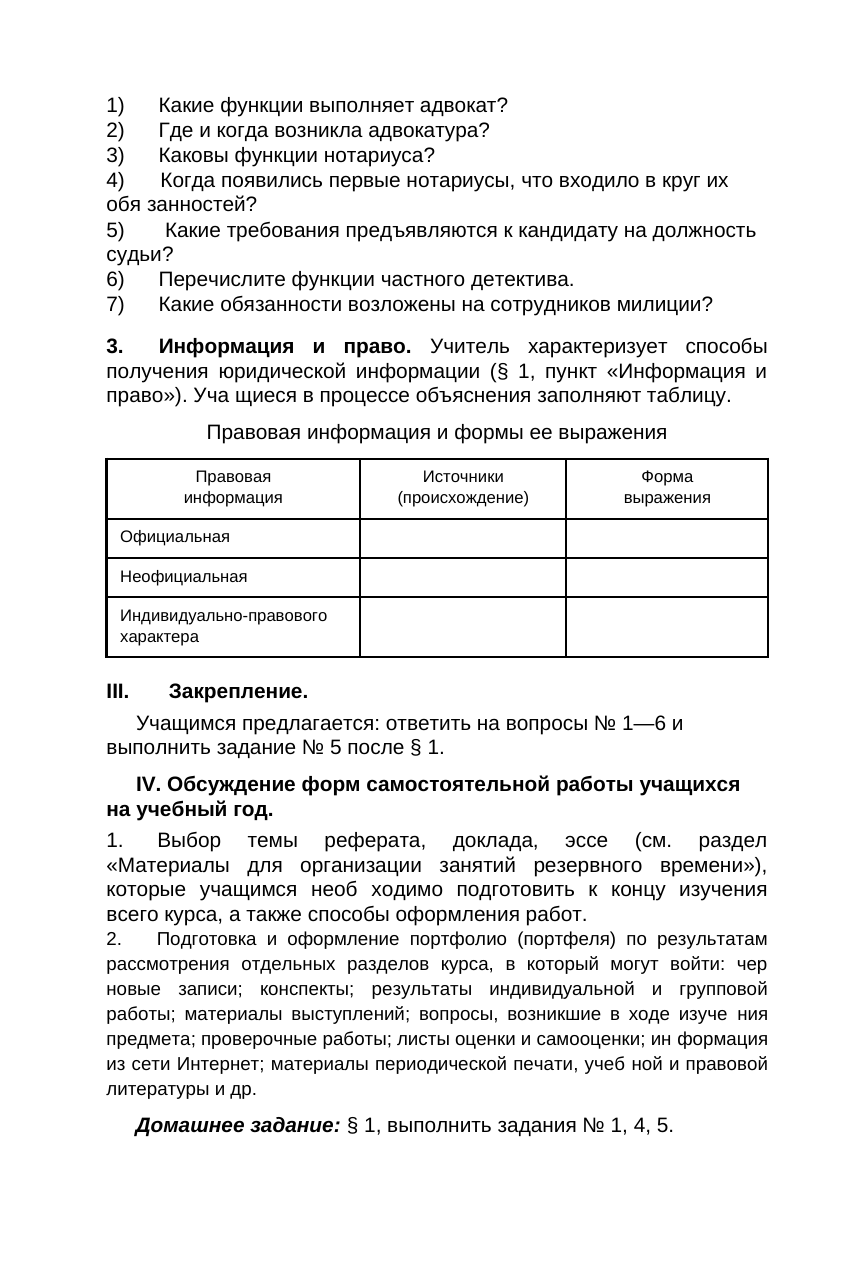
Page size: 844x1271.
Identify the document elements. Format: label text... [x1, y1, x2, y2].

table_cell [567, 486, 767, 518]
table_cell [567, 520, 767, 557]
list Какие функции выполняет адвокат? [106, 93, 768, 117]
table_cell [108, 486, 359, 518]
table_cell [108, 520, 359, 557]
text Учащимся предлагается: ответить на вопросы № 1—6 и выполнить задание № 5 после § 1. [106, 711, 768, 758]
list Подготовка и оформление портфолио (портфеля) по результатам рассмотрения отдельных разделов курса, в который могут войти: чер­ новые записи; конспекты; результаты индивидуальной и групповой работы; материалы выступлений; вопросы, возникшие в ходе изуче­ ния предмета; проверочные работы; листы оценки и самооценки; ин­ формация из сети Интернет; материалы периодической печати, учеб­ ной и правовой литературы и др. [106, 927, 768, 1099]
list Где и когда возникла адвокатура? [106, 118, 768, 142]
list Выбор темы реферата, доклада, эссе (см. раздел «Материалы для организации занятий резервного времени»), которые учащимся необ­ ходимо подготовить к концу изучения всего курса, а также способы оформления работ. [106, 828, 768, 925]
list Какие обязанности возложены на сотрудников милиции? [106, 292, 768, 316]
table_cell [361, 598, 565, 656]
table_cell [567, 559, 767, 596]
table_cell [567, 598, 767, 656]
list Перечислите функции частного детектива. [106, 267, 768, 291]
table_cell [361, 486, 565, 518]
text IV. Обсуждение форм самостоятельной работы учащихся на учебный год. [106, 772, 768, 820]
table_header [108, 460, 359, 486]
list Закрепление. [106, 679, 768, 703]
list Когда появились первые нотариусы, что входило в круг их обя­ занностей? [106, 169, 768, 216]
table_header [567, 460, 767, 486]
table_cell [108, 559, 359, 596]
text Домашнее задание: § 1, выполнить задания № 1, 4, 5. [135, 1113, 768, 1137]
list Каковы функции нотариуса? [106, 143, 768, 167]
list Какие требования предъявляются к кандидату на должность судьи­? [106, 218, 768, 266]
text Правовая информация и формы ее выражения [106, 420, 768, 444]
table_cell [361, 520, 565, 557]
list Информация и право. Учитель характеризует способы получения юридической информации (§ 1, пункт «Информация и право»). Уча­ щиеся в процессе объяснения заполняют таблицу. [106, 334, 768, 407]
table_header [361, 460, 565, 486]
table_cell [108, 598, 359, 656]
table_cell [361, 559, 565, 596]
